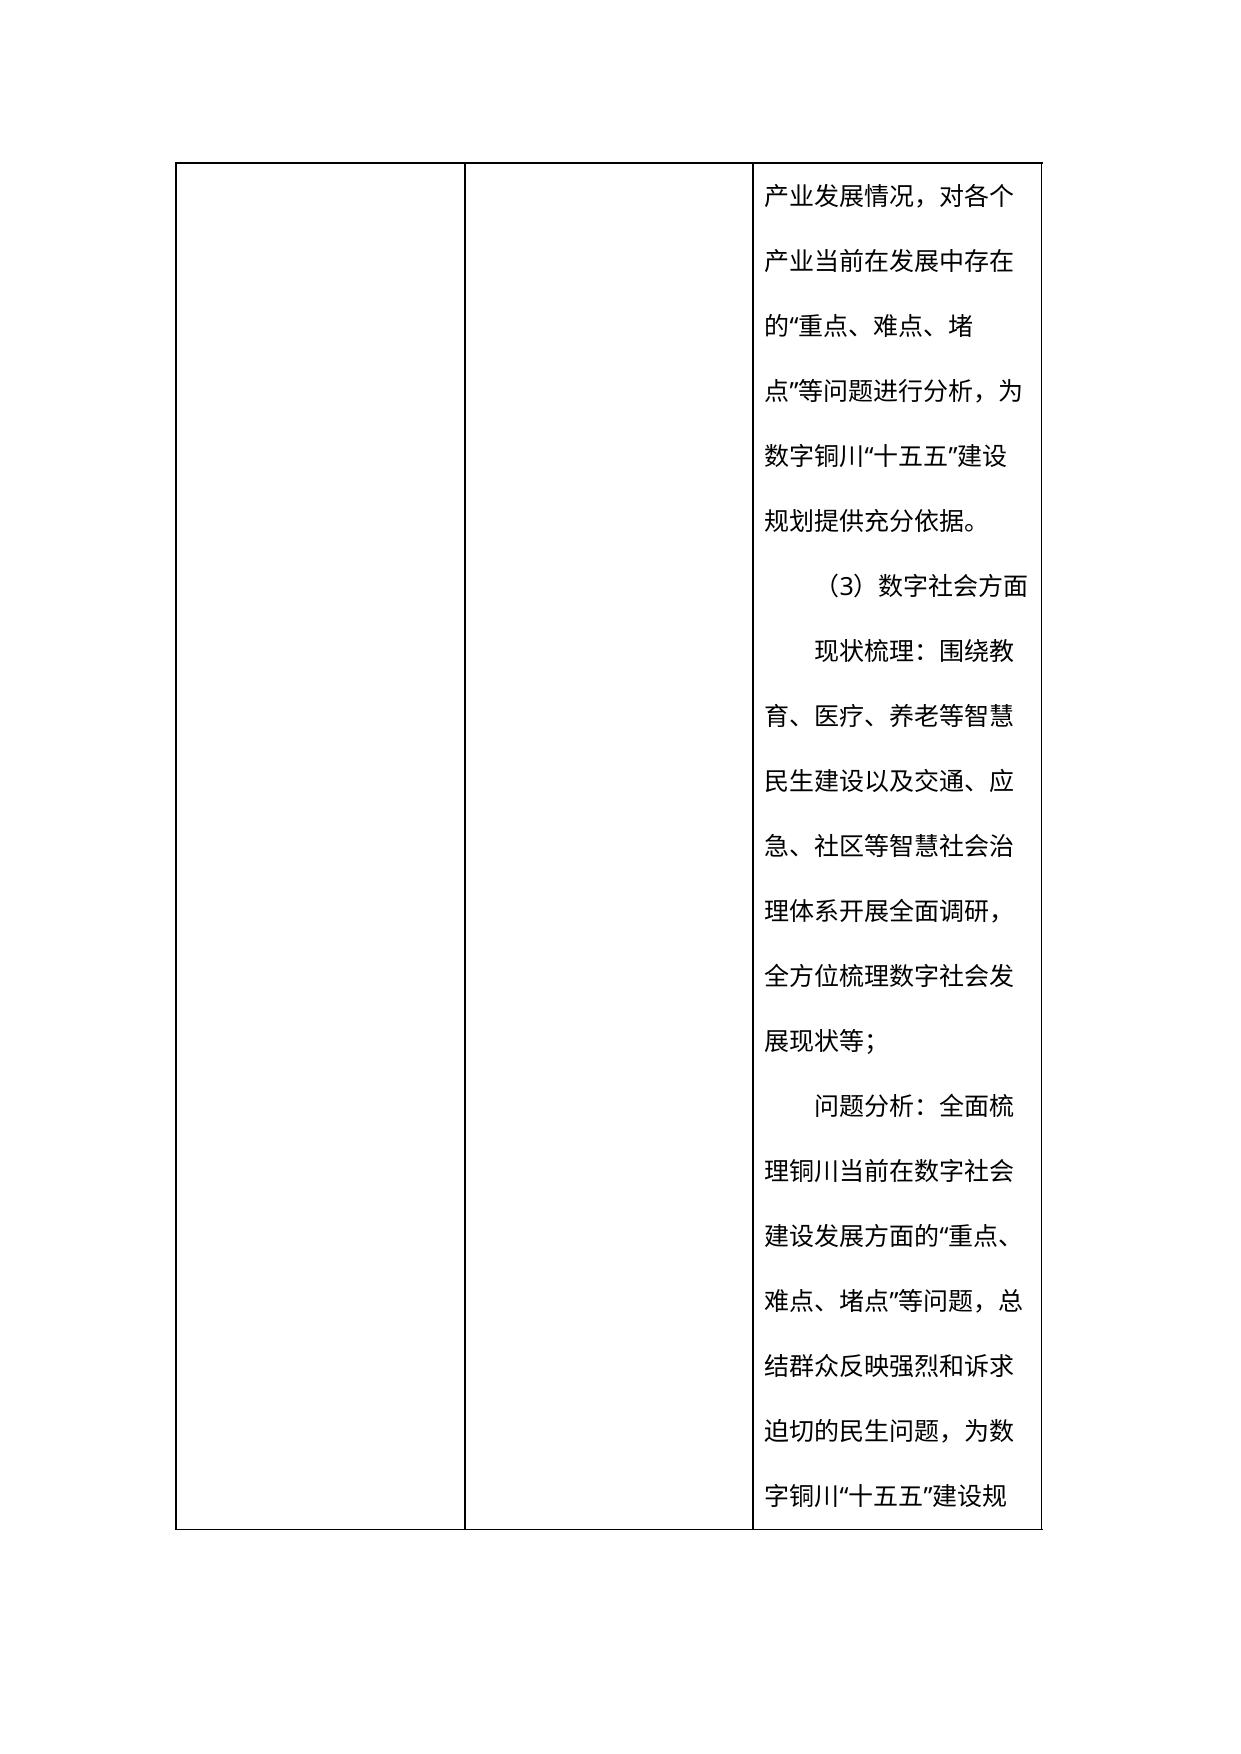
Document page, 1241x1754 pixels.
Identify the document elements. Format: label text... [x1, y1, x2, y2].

table_cell 1 [177, 164, 464, 1528]
table_cell [466, 164, 752, 1528]
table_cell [754, 164, 1041, 1528]
